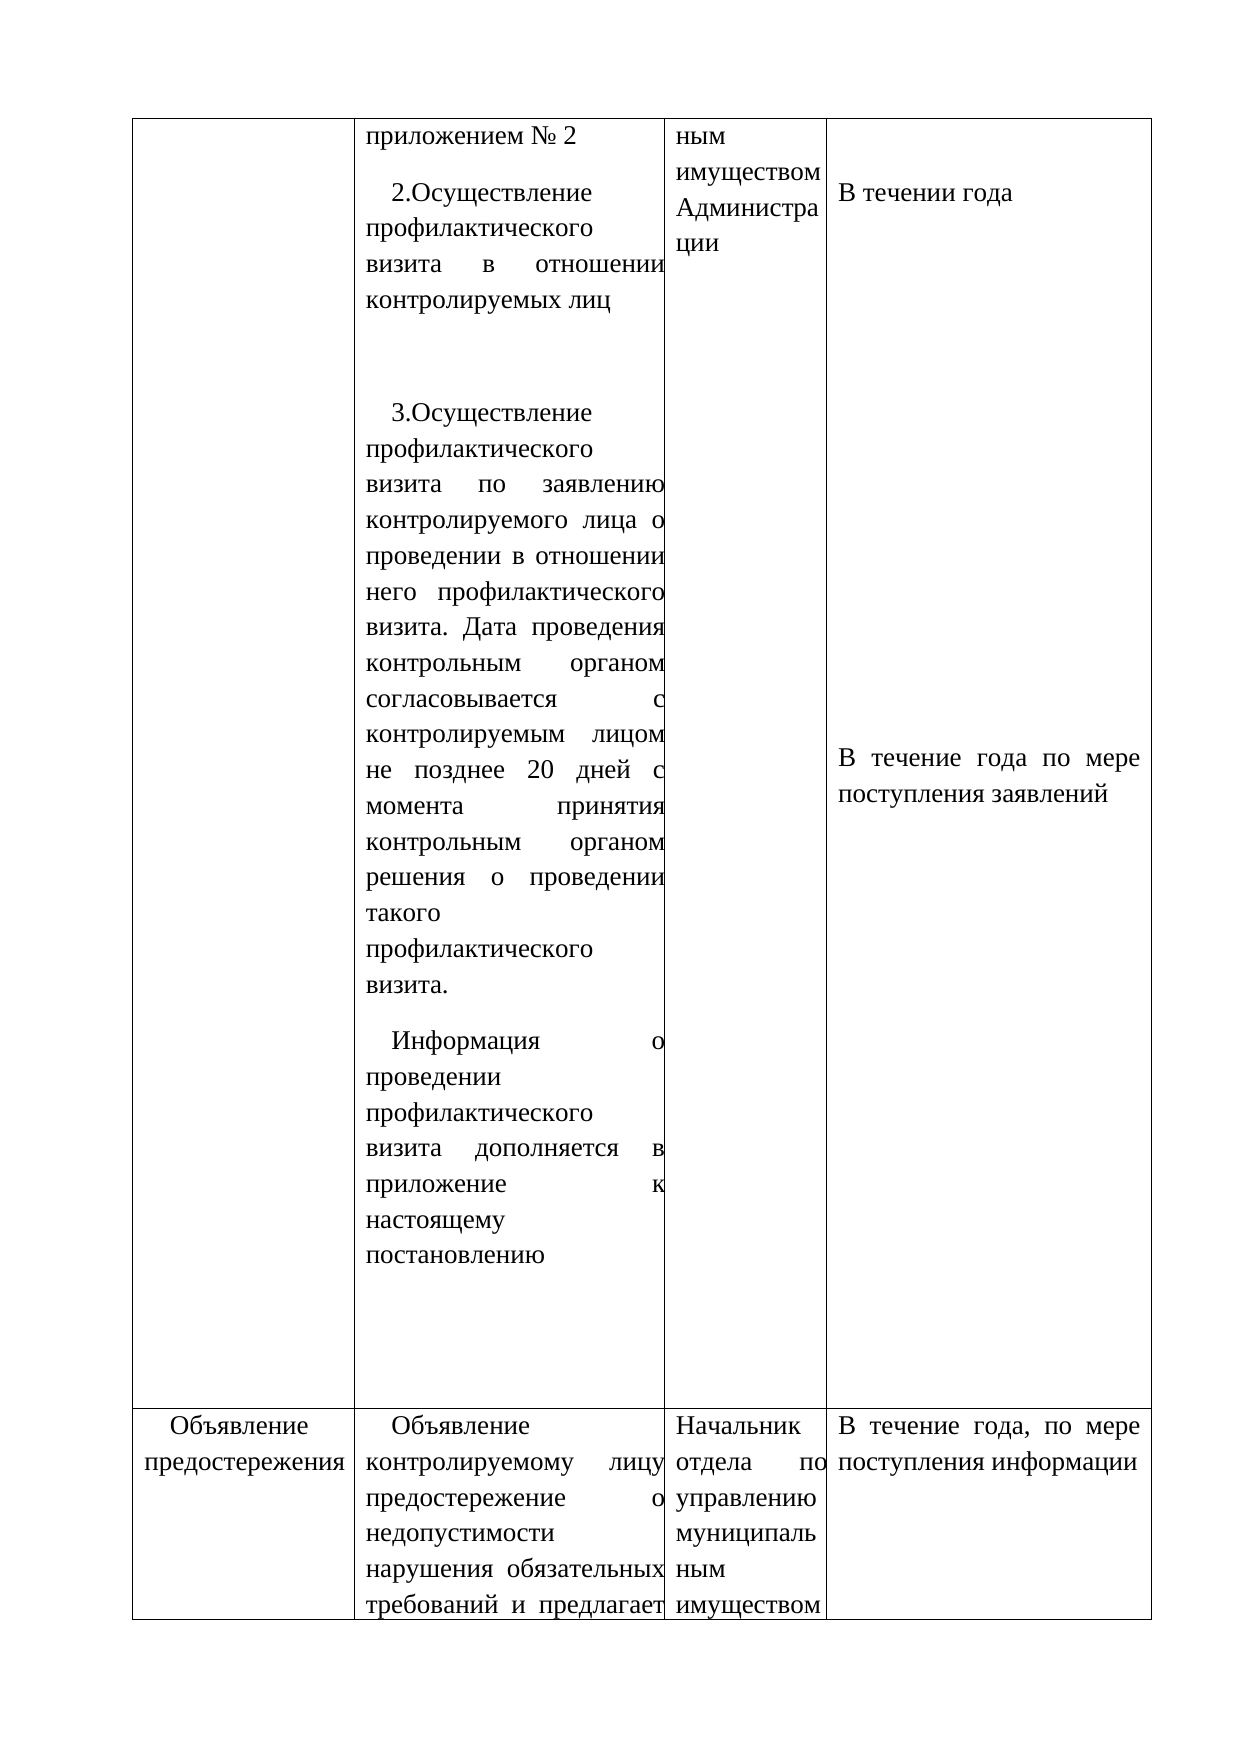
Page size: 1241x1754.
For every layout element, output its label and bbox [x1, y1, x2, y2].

table_cell [827, 119, 1151, 1408]
table_cell [665, 1409, 826, 1619]
table_cell [355, 119, 664, 1408]
table_cell [355, 1409, 664, 1619]
table_cell [133, 1409, 354, 1619]
table_cell [133, 119, 354, 1408]
table_cell [827, 1409, 1151, 1619]
table_cell [665, 119, 826, 1408]
